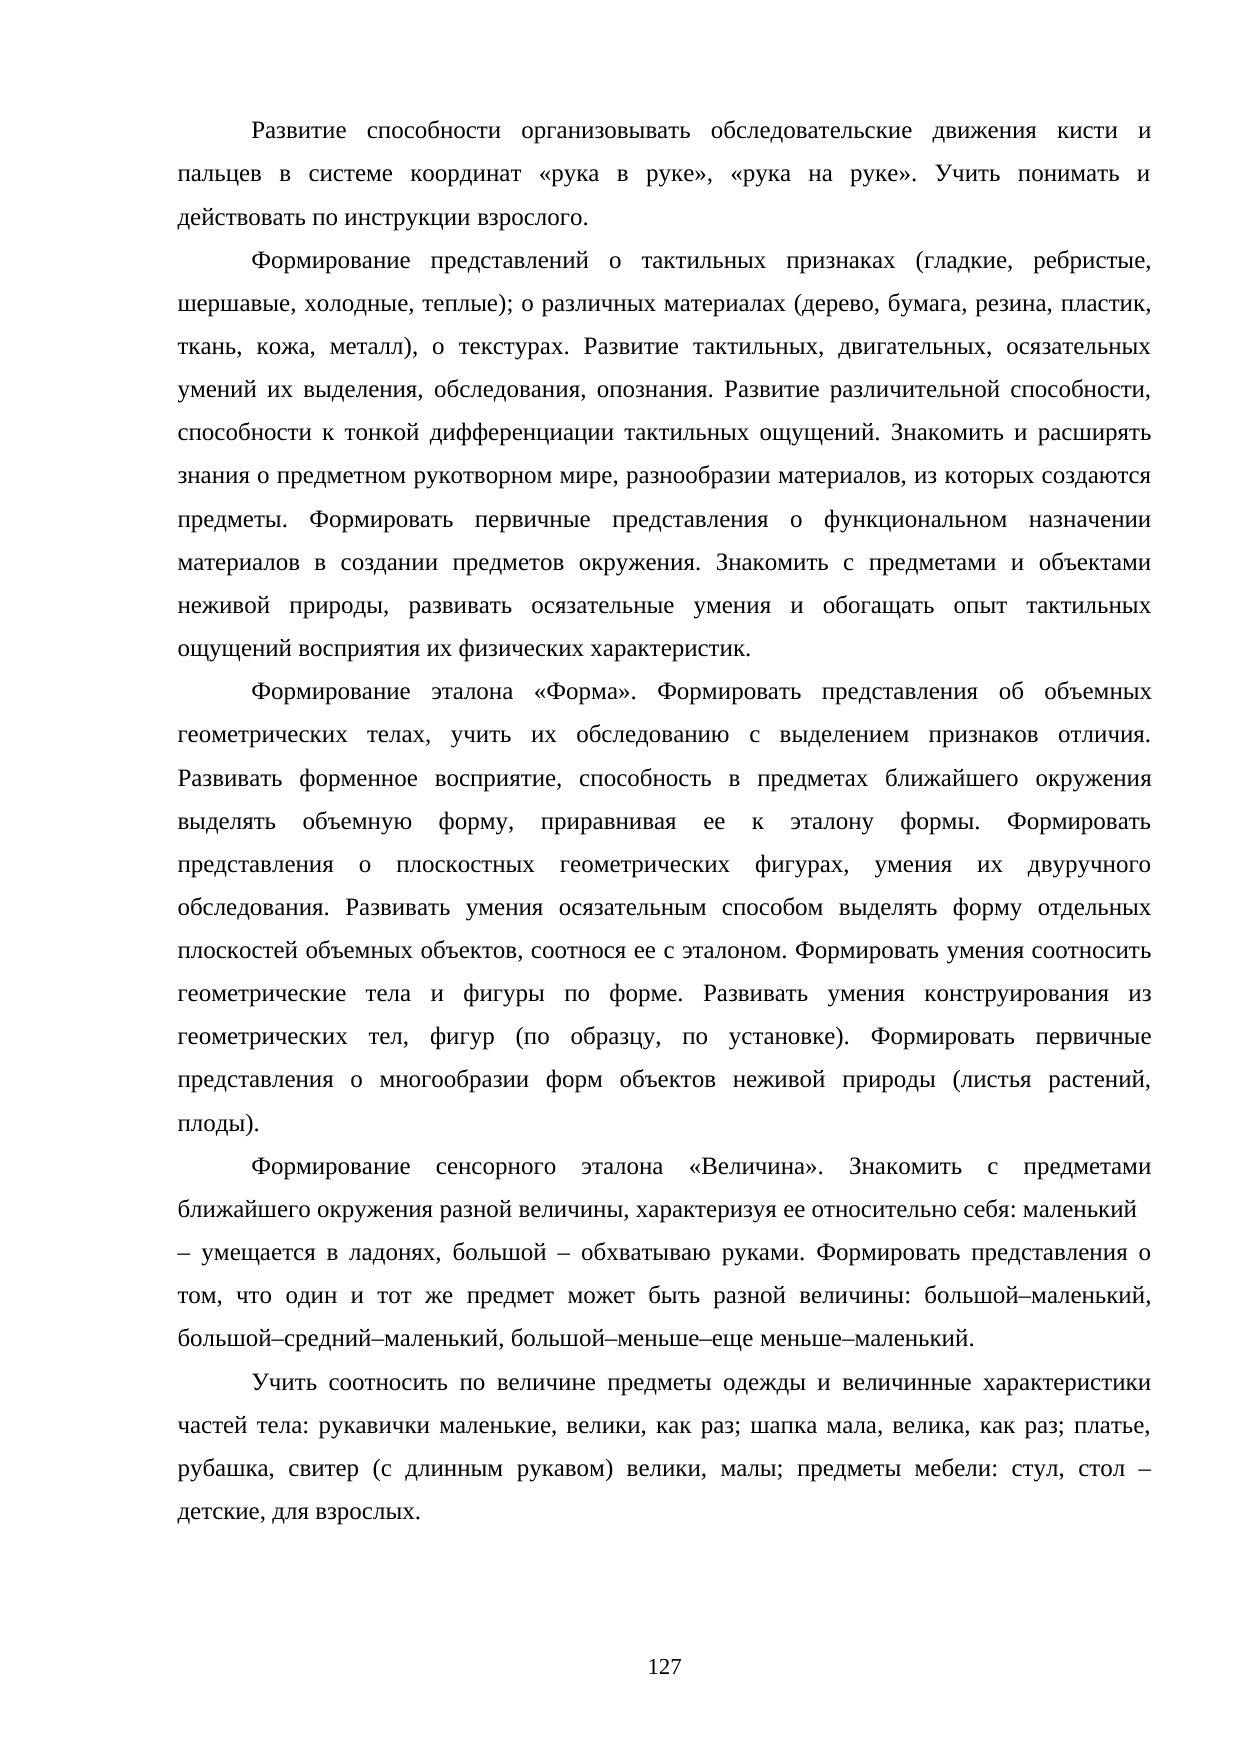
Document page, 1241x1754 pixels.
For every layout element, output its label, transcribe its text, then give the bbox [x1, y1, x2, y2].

text Формирование эталона «Форма». Формировать представления об объемных геометрических телах, учить их обследованию с выделением признаков отличия. Развивать форменное восприятие, способность в предметах ближайшего окружения выделять объемную форму, приравнивая ее к эталону формы. Формировать представления о плоскостных геометрических фигурах, умения их двуручного обследования. Развивать умения осязательным способом выделять форму отдельных плоскостей объемных объектов, соотнося ее с эталоном. Формировать умения соотносить геометрические тела и фигуры по форме. Развивать умения конструирования из геометрических тел, фигур (по образцу, по установке). Формировать первичные представления о многообразии форм объектов неживой природы (листья растений, плоды). [177, 676, 1152, 1136]
list умещается в ладонях, большой – обхватываю руками. Формировать представления о том, что один и тот же предмет может быть разной величины: большой–маленький, большой–средний–маленький, большой–меньше–еще меньше–маленький. [177, 1237, 1152, 1352]
text Учить соотносить по величине предметы одежды и величинные характеристики частей тела: рукавички маленькие, велики, как раз; шапка мала, велика, как раз; платье, рубашка, свитер (с длинным рукавом) велики, малы; предметы мебели: стул, стол – детские, для взрослых. [177, 1367, 1152, 1525]
text Формирование сенсорного эталона «Величина». Знакомить с предметами ближайшего окружения разной величины, характеризуя ее относительно себя: маленький [177, 1151, 1152, 1223]
text Формирование представлений о тактильных признаках (гладкие, ребристые, шершавые, холодные, теплые); о различных материалах (дерево, бумага, резина, пластик, ткань, кожа, металл), о текстурах. Развитие тактильных, двигательных, осязательных умений их выделения, обследования, опознания. Развитие различительной способности, способности к тонкой дифференциации тактильных ощущений. Знакомить и расширять знания о предметном рукотворном мире, разнообразии материалов, из которых создаются предметы. Формировать первичные представления о функциональном назначении материалов в создании предметов окружения. Знакомить с предметами и объектами неживой природы, развивать осязательные умения и обогащать опыт тактильных ощущений восприятия их физических характеристик. [177, 245, 1152, 662]
text Развитие способности организовывать обследовательские движения кисти и пальцев в системе координат «рука в руке», «рука на руке». Учить понимать и действовать по инструкции взрослого. [177, 115, 1152, 230]
